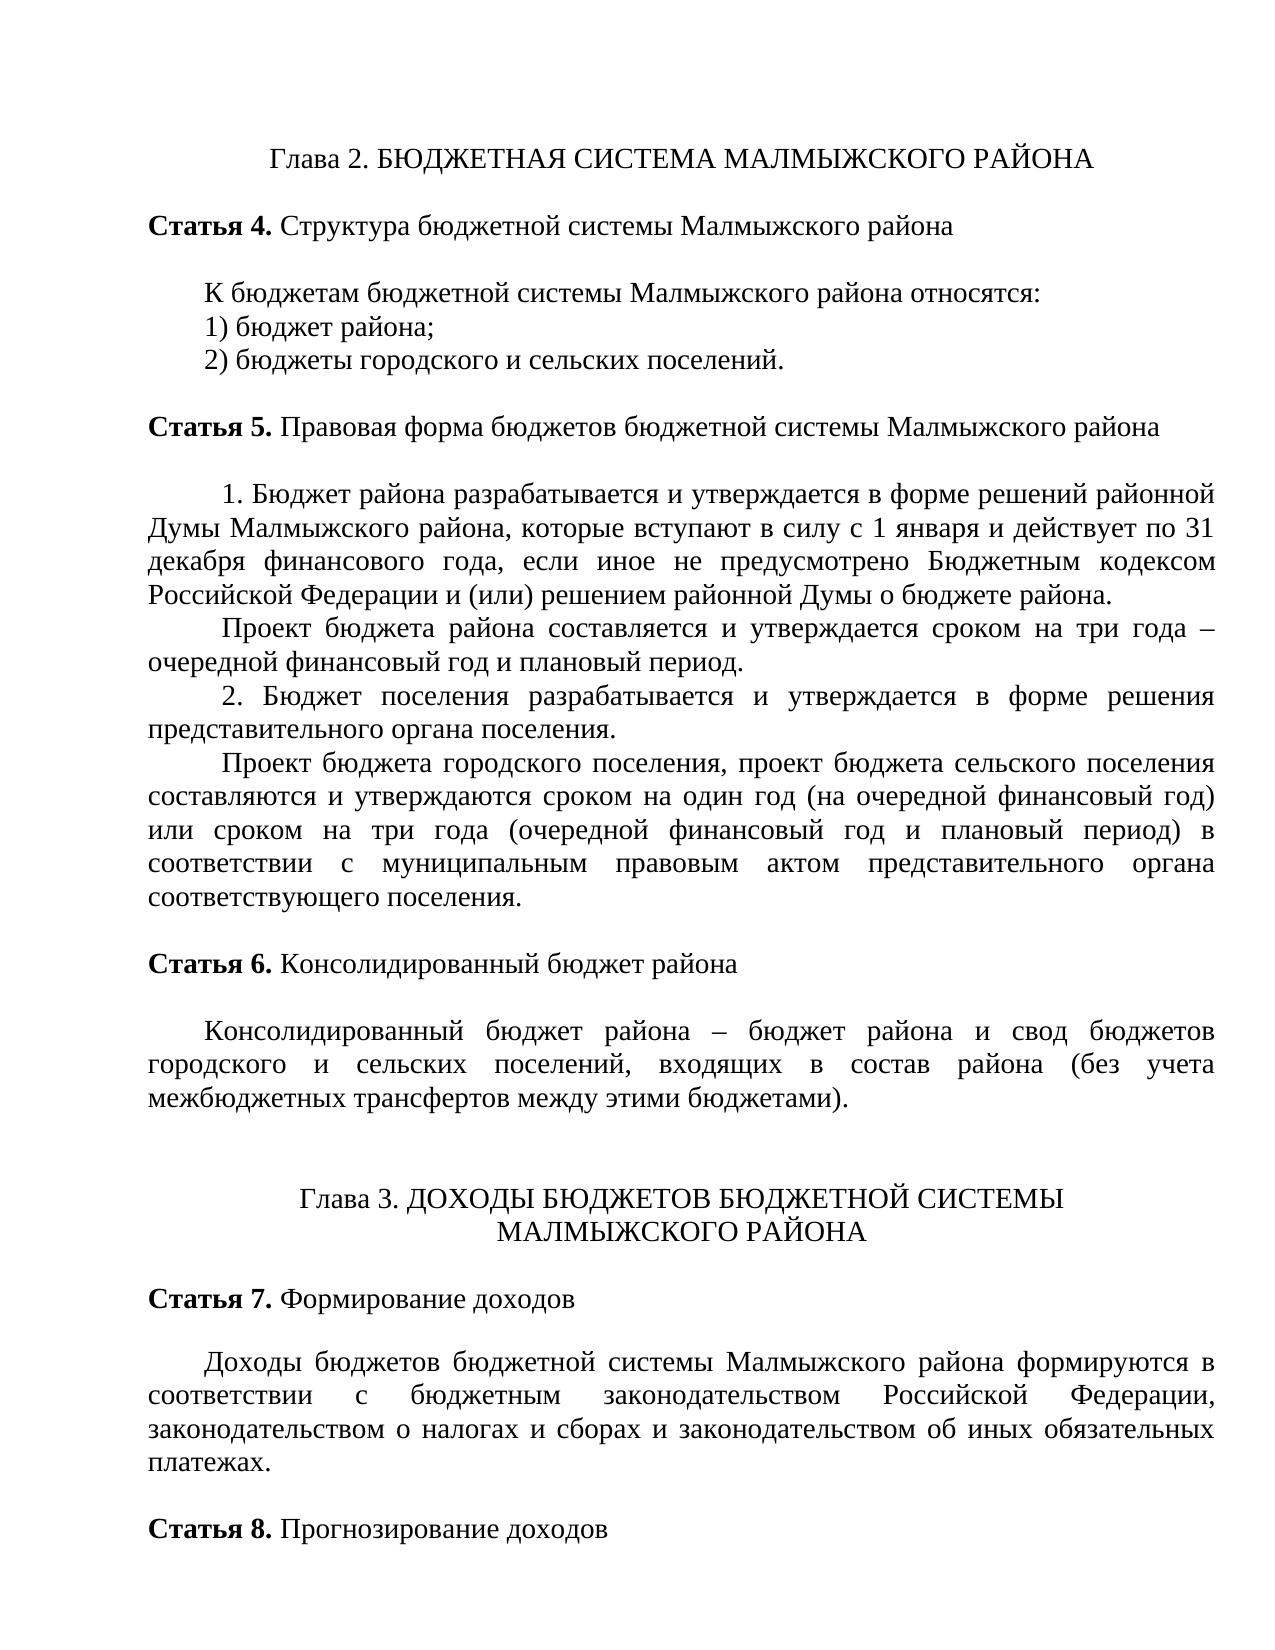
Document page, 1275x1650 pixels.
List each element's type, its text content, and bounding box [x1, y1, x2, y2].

text 1. Бюджет района разрабатывается и утверждается в форме решений районной Думы Малмыжского района, которые вступают в силу с 1 января и действует по 31 декабря финансового года, если иное не предусмотрено Бюджетным кодексом Российской Федерации и (или) решением районной Думы о бюджете района. [148, 476, 1216, 611]
text Глава 2. БЮДЖЕТНАЯ СИСТЕМА МАЛМЫЖСКОГО РАЙОНА [148, 141, 1216, 174]
text Проект бюджета городского поселения, проект бюджета сельского поселения составляются и утверждаются сроком на один год (на очередной финансовый год) или сроком на три года (очередной финансовый год и плановый период) в соответствии с муниципальным правовым актом представительного органа соответствующего поселения. [148, 745, 1216, 912]
text Статья 6. Консолидированный бюджет района [148, 946, 1216, 979]
text Статья 8. Прогнозирование доходов [148, 1511, 1216, 1545]
text Проект бюджета района составляется и утверждается сроком на три года – очередной финансовый год и плановый период. [148, 611, 1216, 678]
text 2) бюджеты городского и сельских поселений. [148, 342, 1216, 376]
text Консолидированный бюджет района – бюджет района и свод бюджетов городского и сельских поселений, входящих в состав района (без учета межбюджетных трансфертов между этими бюджетами). [148, 1013, 1216, 1114]
text Доходы бюджетов бюджетной системы Малмыжского района формируются в соответствии с бюджетным законодательством Российской Федерации, законодательством о налогах и сборах и законодательством об иных обязательных платежах. [148, 1344, 1216, 1478]
text К бюджетам бюджетной системы Малмыжского района относятся: [148, 275, 1216, 309]
text Статья 7. Формирование доходов [148, 1281, 1216, 1315]
text 2. Бюджет поселения разрабатывается и утверждается в форме решения представительного органа поселения. [148, 678, 1216, 745]
text МАЛМЫЖСКОГО РАЙОНА [148, 1214, 1216, 1248]
text 1) бюджет района; [148, 309, 1216, 342]
text Статья 4. Структура бюджетной системы Малмыжского района [148, 208, 1216, 242]
text Глава 3. ДОХОДЫ БЮДЖЕТОВ БЮДЖЕТНОЙ СИСТЕМЫ [148, 1181, 1216, 1214]
text Статья 5. Правовая форма бюджетов бюджетной системы Малмыжского района [148, 409, 1216, 443]
